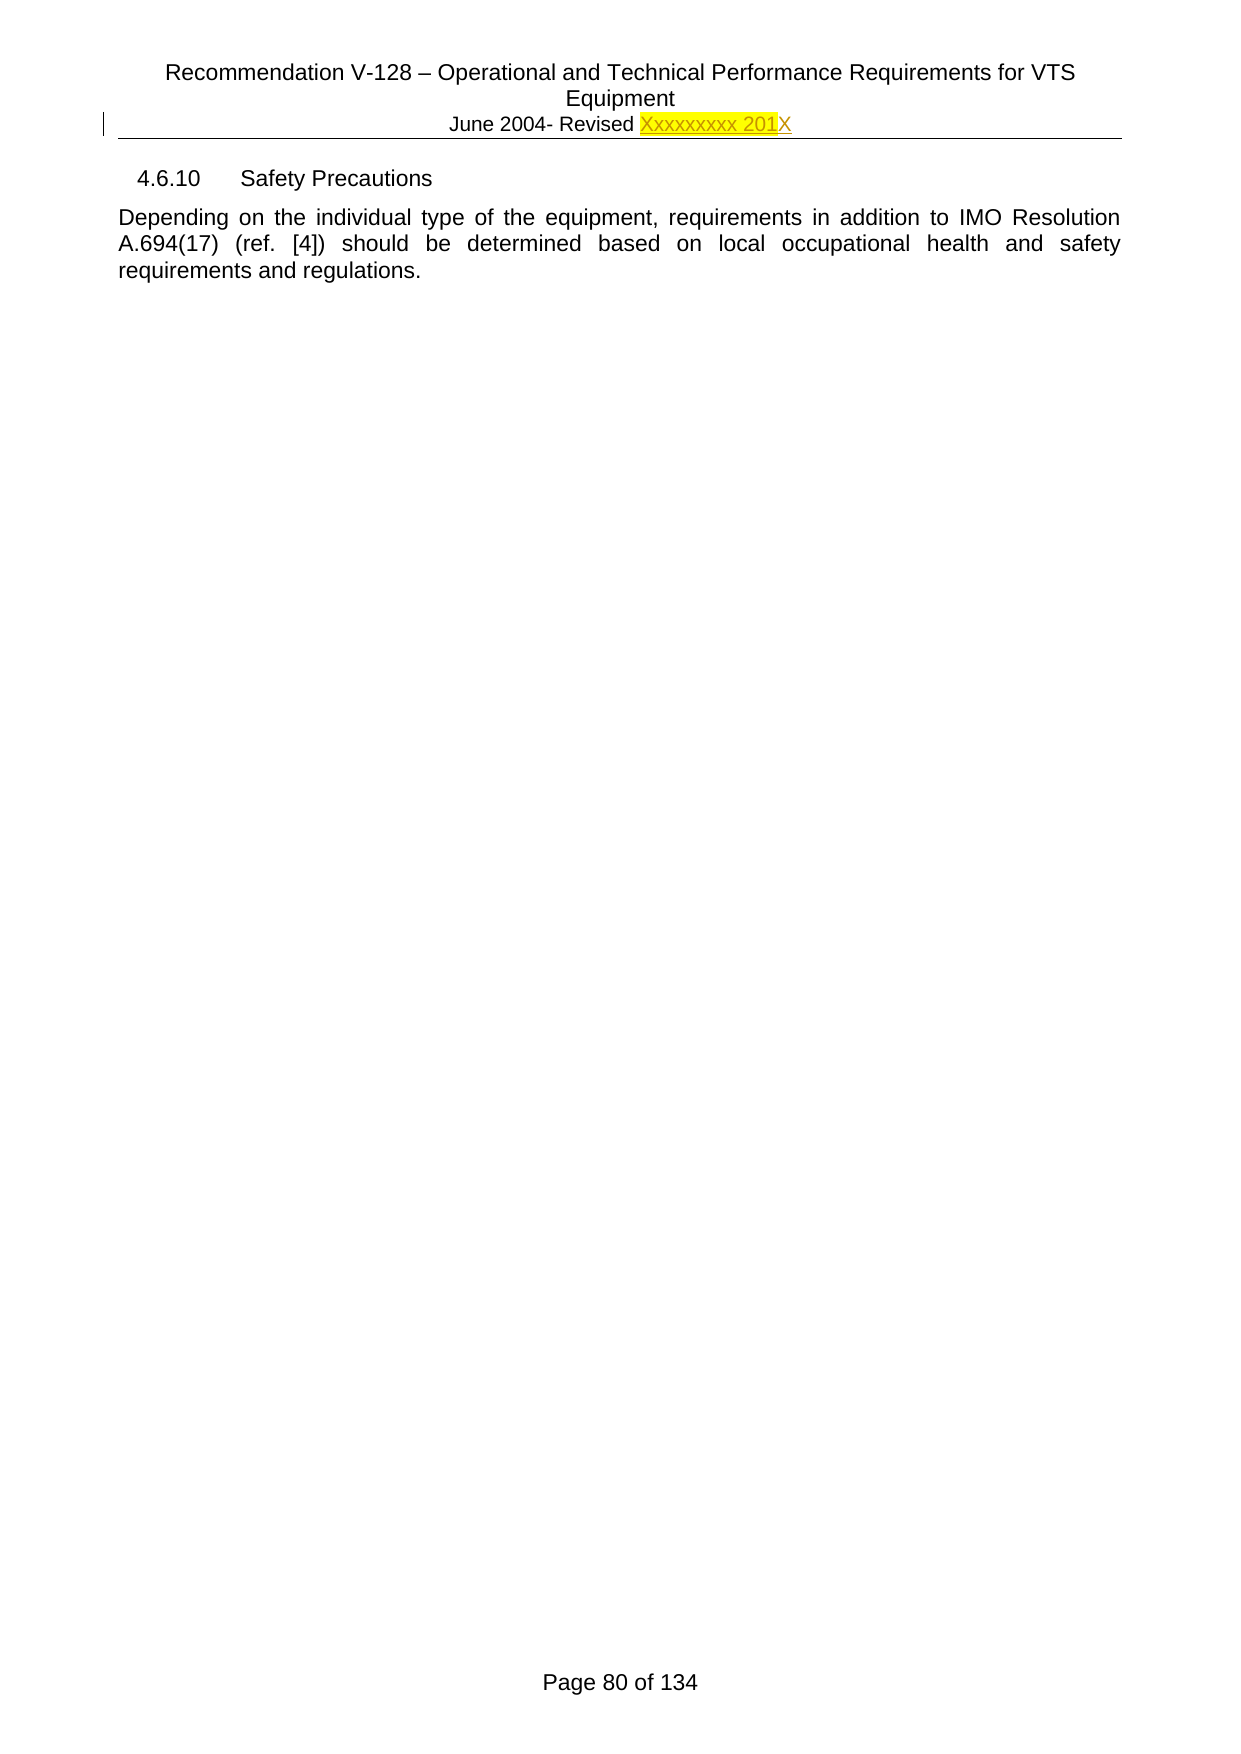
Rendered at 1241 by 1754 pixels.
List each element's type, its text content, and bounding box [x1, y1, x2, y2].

text Depending on the individual type of the equipment, requirements in addition to IMO Resolution A.694(17) (ref. [4]) should be determined based on local occupational health and safety requirements and regulations. [118, 204, 1122, 283]
subtitle Safety Precautions [137, 165, 1122, 192]
